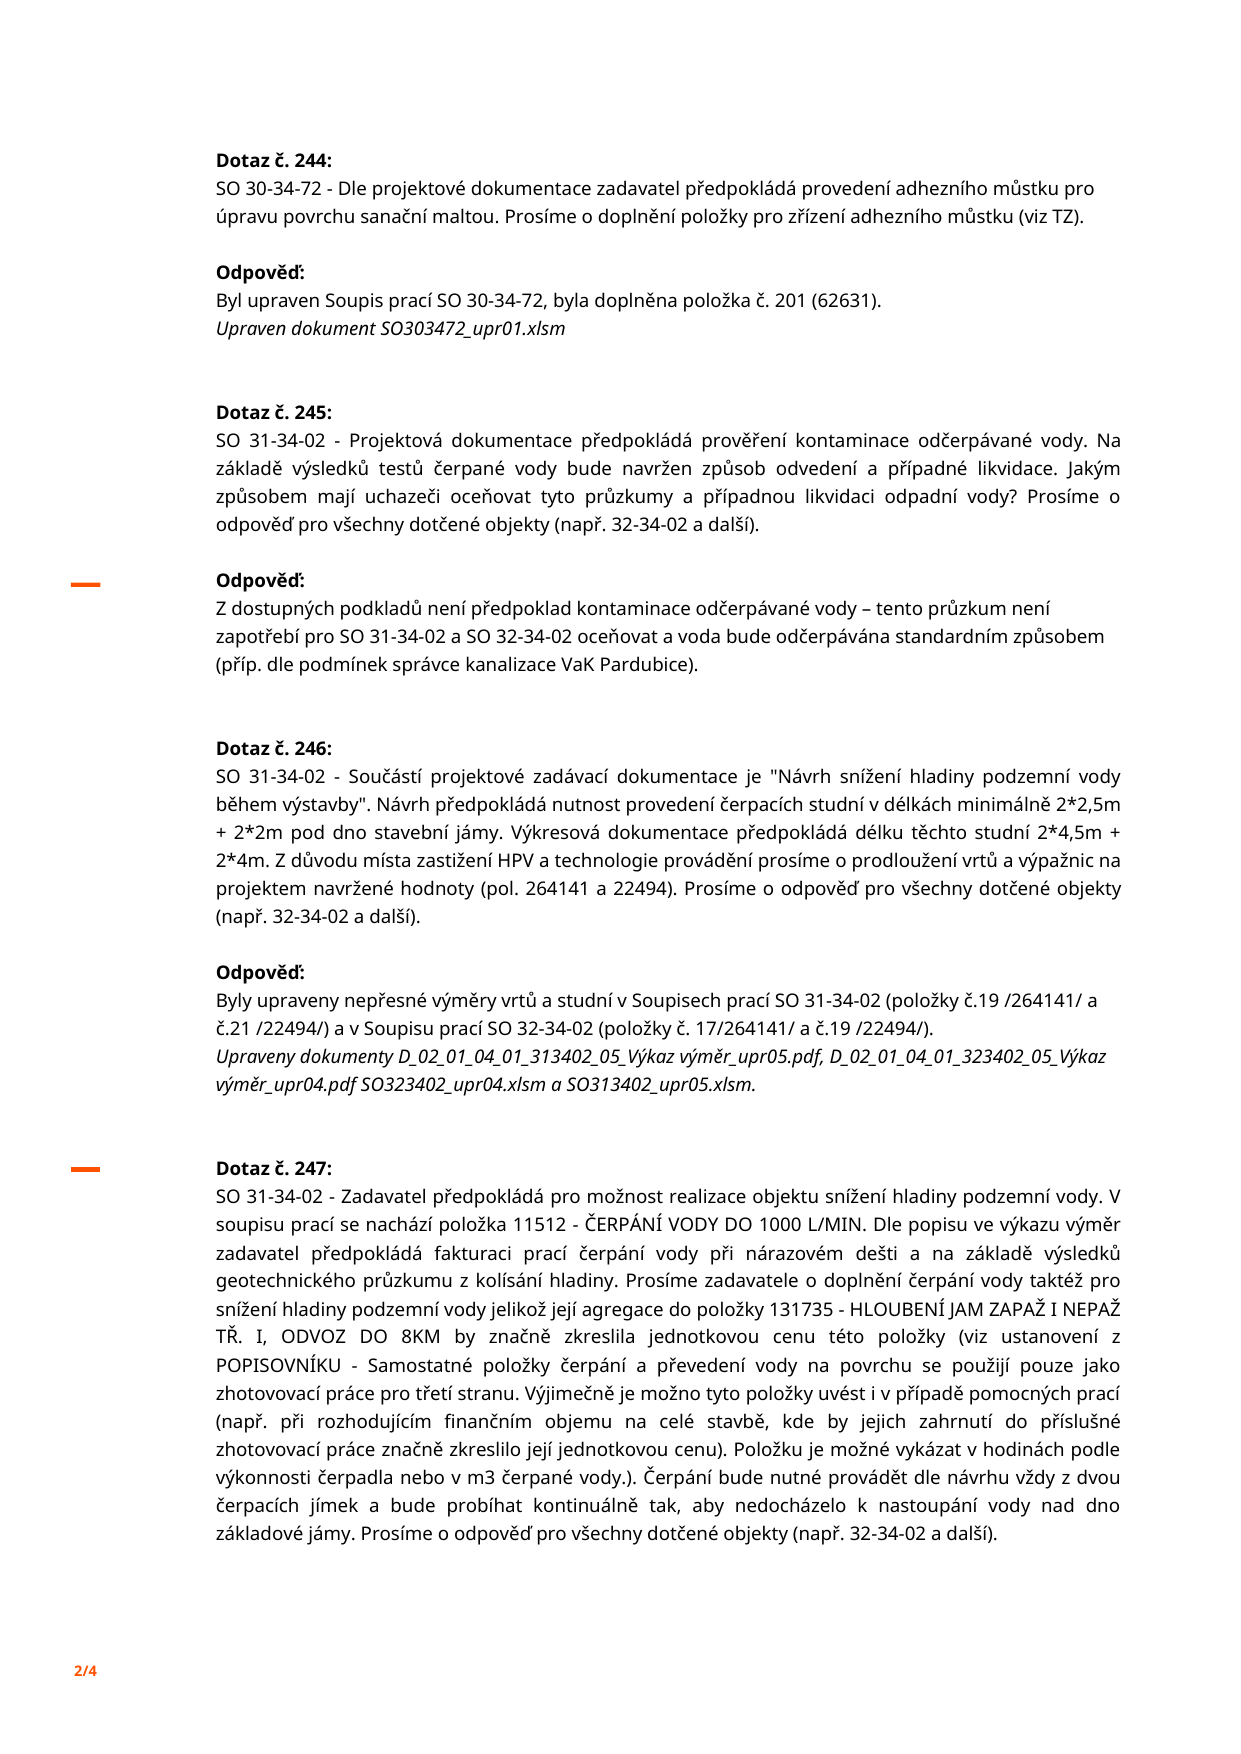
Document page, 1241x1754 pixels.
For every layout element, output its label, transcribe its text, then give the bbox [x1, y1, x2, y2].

text SO 31-34-02 - Projektová dokumentace předpokládá prověření kontaminace odčerpávané vody. Na základě výsledků testů čerpané vody bude navržen způsob odvedení a případné likvidace. Jakým způsobem mají uchazeči oceňovat tyto průzkumy a případnou likvidaci odpadní vody? Prosíme o odpověď pro všechny dotčené objekty (např. 32-34-02 a další). [216, 427, 1122, 537]
text Odpověď: [216, 567, 1122, 593]
text SO 31-34-02 - Zadavatel předpokládá pro možnost realizace objektu snížení hladiny podzemní vody. V soupisu prací se nachází položka 11512 - ČERPÁNÍ VODY DO 1000 L/MIN. Dle popisu ve výkazu výměr zadavatel předpokládá fakturaci prací čerpání vody při nárazovém dešti a na základě výsledků geotechnického průzkumu z kolísání hladiny. Prosíme zadavatele o doplnění čerpání vody taktéž pro snížení hladiny podzemní vody jelikož její agregace do položky 131735 - HLOUBENÍ JAM ZAPAŽ I NEPAŽ TŘ. I, ODVOZ DO 8KM by značně zkreslila jednotkovou cenu této položky (viz ustanovení z POPISOVNÍKU - Samostatné položky čerpání a převedení vody na povrchu se použijí pouze jako zhotovovací práce pro třetí stranu. Výjimečně je možno tyto položky uvést i v případě pomocných prací (např. při rozhodujícím finančním objemu na celé stavbě, kde by jejich zahrnutí do příslušné zhotovovací práce značně zkreslilo její jednotkovou cenu). Položku je možné vykázat v hodinách podle výkonnosti čerpadla nebo v m3 čerpané vody.). Čerpání bude nutné provádět dle návrhu vždy z dvou čerpacích jímek a bude probíhat kontinuálně tak, aby nedocházelo k nastoupání vody nad dno základové jámy. Prosíme o odpověď pro všechny dotčené objekty (např. 32-34-02 a další). [216, 1184, 1122, 1546]
text Byl upraven Soupis prací SO 30-34-72, byla doplněna položka č. 201 (62631). [216, 287, 1122, 313]
text SO 31-34-02 - Součástí projektové zadávací dokumentace je "Návrh snížení hladiny podzemní vody během výstavby". Návrh předpokládá nutnost provedení čerpacích studní v délkách minimálně 2*2,5m + 2*2m pod dno stavební jámy. Výkresová dokumentace předpokládá délku těchto studní 2*4,5m + 2*4m. Z důvodu místa zastižení HPV a technologie provádění prosíme o prodloužení vrtů a výpažnic na projektem navržené hodnoty (pol. 264141 a 22494). Prosíme o odpověď pro všechny dotčené objekty (např. 32-34-02 a další). [216, 763, 1122, 929]
text Upraveny dokumenty D_02_01_04_01_313402_05_Výkaz výměr_upr05.pdf, D_02_01_04_01_323402_05_Výkaz výměr_upr04.pdf SO323402_upr04.xlsm a SO313402_upr05.xlsm. [216, 1044, 1122, 1097]
text Odpověď: [216, 959, 1122, 985]
text Dotaz č. 244: [216, 147, 1122, 172]
text Dotaz č. 247: [216, 1156, 1122, 1181]
text Odpověď: [216, 259, 1122, 284]
text Z dostupných podkladů není předpoklad kontaminace odčerpávané vody – tento průzkum není zapotřebí pro SO 31-34-02 a SO 32-34-02 oceňovat a voda bude odčerpávána standardním způsobem (příp. dle podmínek správce kanalizace VaK Pardubice). [216, 595, 1122, 677]
text Dotaz č. 245: [216, 399, 1122, 425]
text Upraven dokument SO303472_upr01.xlsm [216, 315, 1122, 341]
text Byly upraveny nepřesné výměry vrtů a studní v Soupisech prací SO 31-34-02 (položky č.19 /264141/ a č.21 /22494/) a v Soupisu prací SO 32-34-02 (položky č. 17/264141/ a č.19 /22494/). [216, 988, 1122, 1041]
text SO 30-34-72 - Dle projektové dokumentace zadavatel předpokládá provedení adhezního můstku pro úpravu povrchu sanační maltou. Prosíme o doplnění položky pro zřízení adhezního můstku (viz TZ). [216, 175, 1122, 228]
text Dotaz č. 246: [216, 735, 1122, 761]
